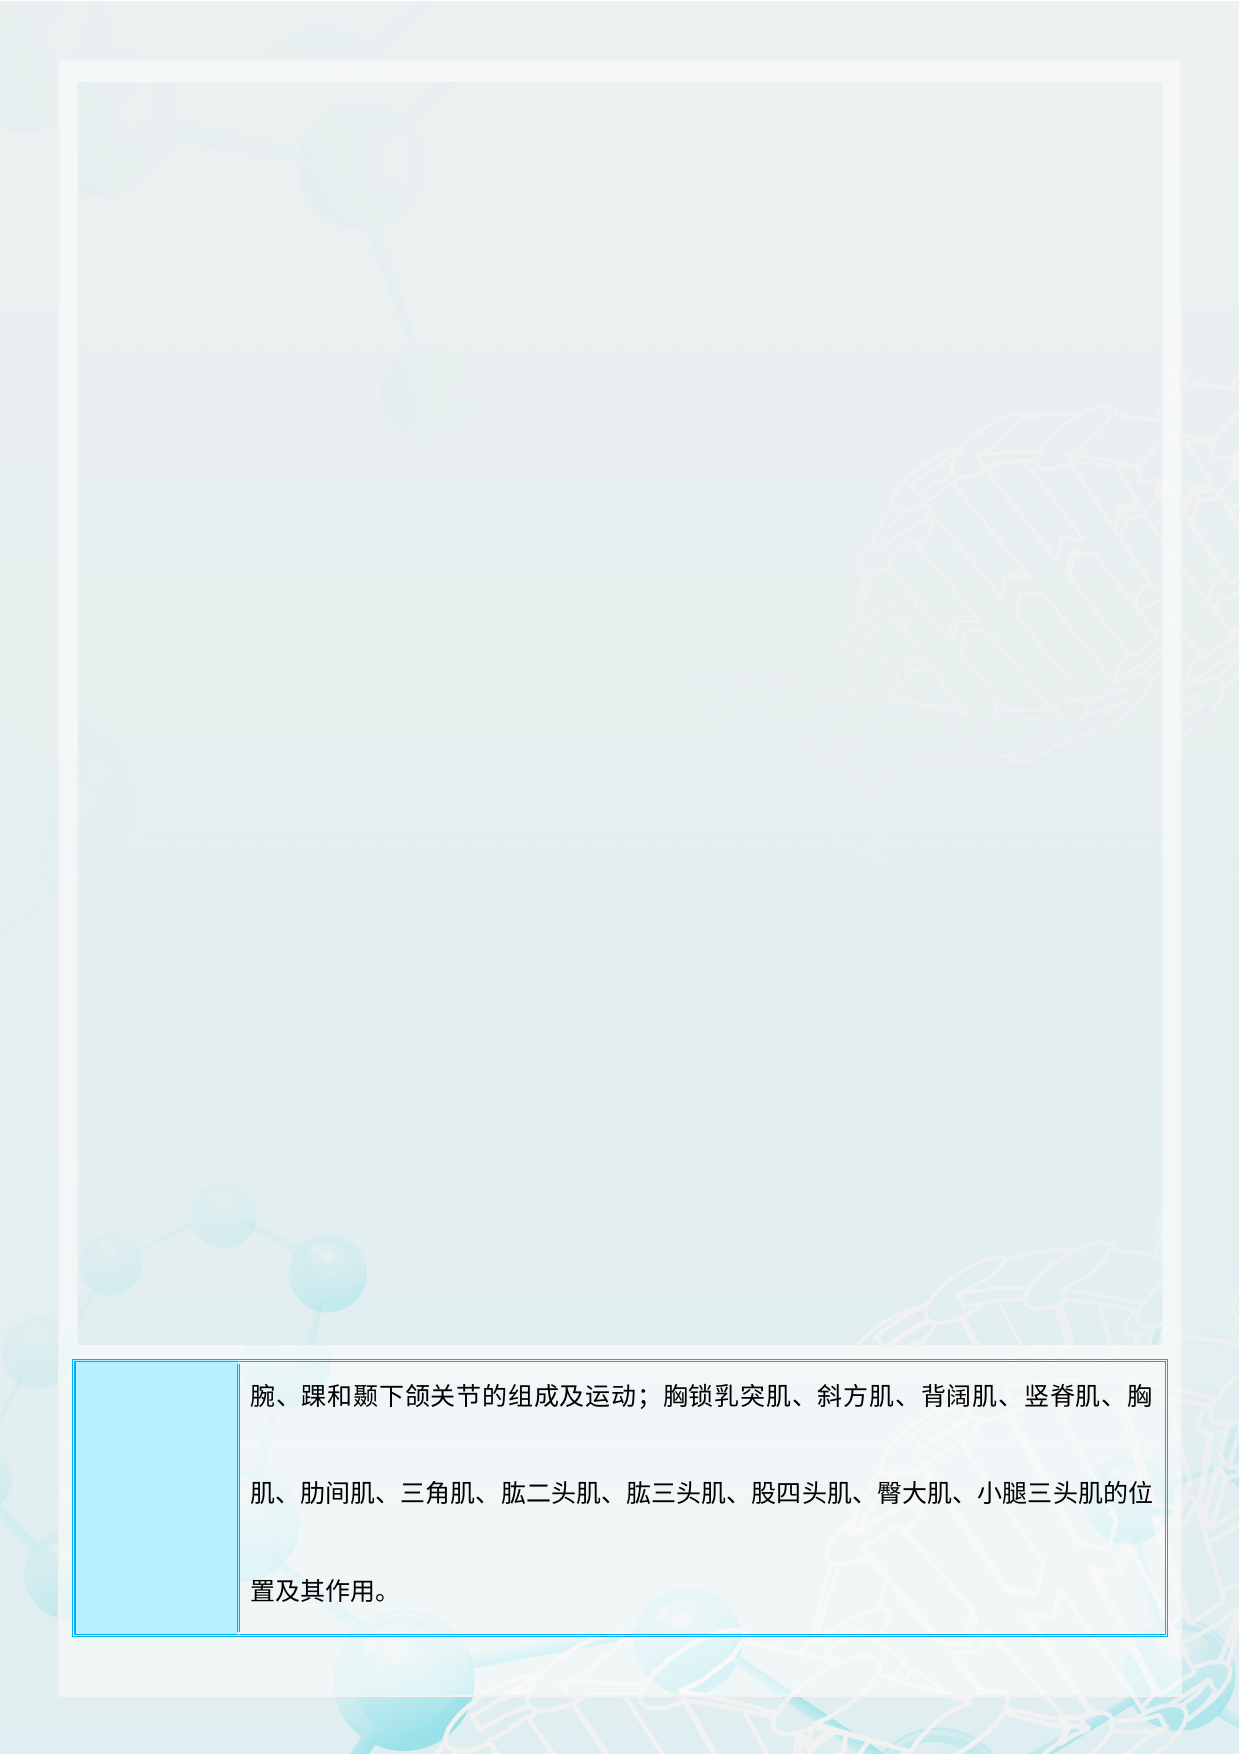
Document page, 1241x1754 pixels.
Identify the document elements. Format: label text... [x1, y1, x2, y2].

table_cell 知识技能目标： 1．掌握骨的分类；各部椎骨的主要特征；胸骨角、翼点和椎间盘的位置及临床意义；脑颅骨和面颅骨的组成；上、下肢各骨的位置及形态特点；关节的基本结构及运动形式；肩、肘、髋和膝关节的构成、结构特点及运动；肌的形态和构造；腹股沟管的位置及通过的结构；膈的位置及作用；临床上常用的骨性和肌性标志。 2．熟悉脊柱和胸廓的组成、整体观及其运动；骨盆的组成、分部及性别差异；腕、踝和颞下颌关节的组成及运动；胸锁乳突肌、斜方肌、背阔肌、竖脊肌、胸肌、肋间肌、三角肌、肱二头肌、肱三头肌、股四头肌、臀大肌、小腿三头肌的位置及其作用。 思政育人目标： 1. 引导学生认识运动系统在维持生命活动中的重要作用，培养学生的生命观念和健康意识。 2. 通过案例分析，培养学生对常见运动系统疾病的分析与解决能力，增强医学伦理意识与社会责任感。 [239, 1362, 1165, 1634]
picture [0, 1, 1240, 1754]
table_cell 教学目标 [76, 1360, 239, 1634]
